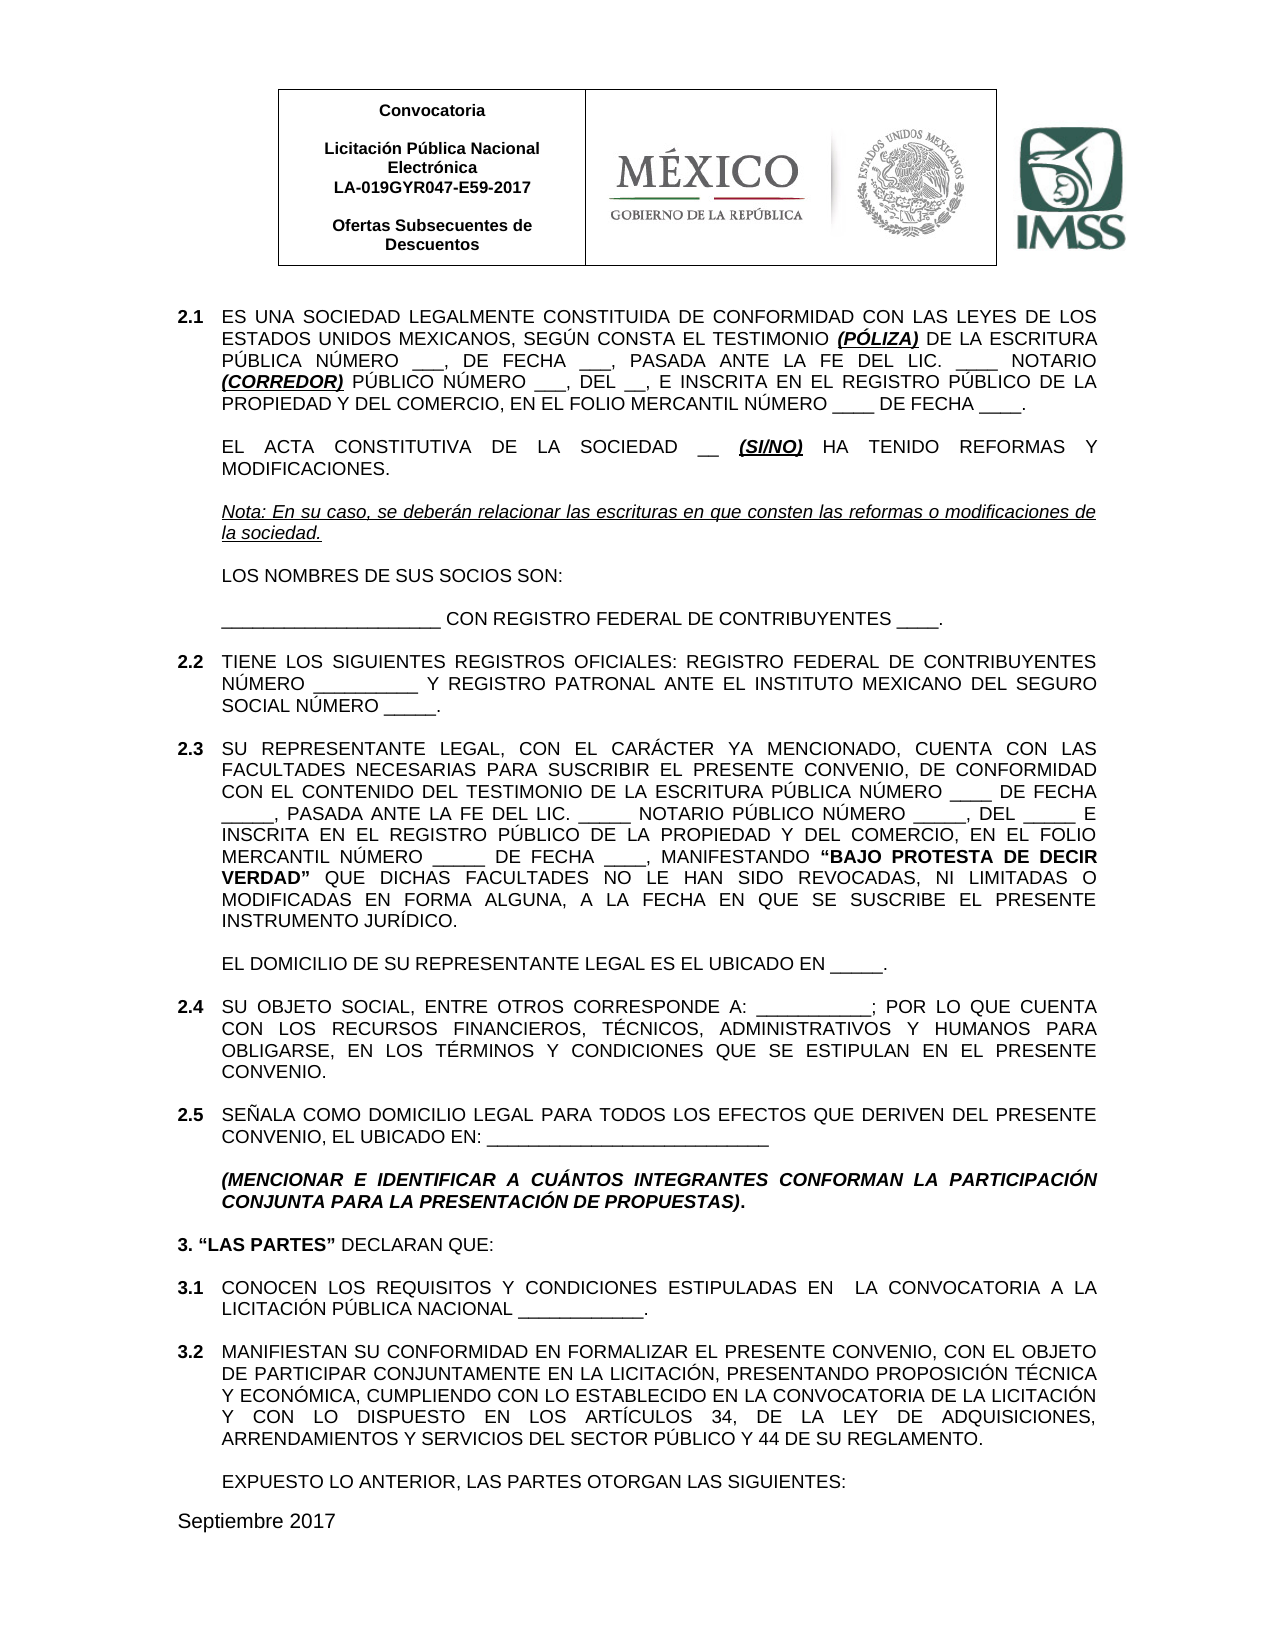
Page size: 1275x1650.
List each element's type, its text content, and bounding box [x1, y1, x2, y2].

text Nota: En su caso, se deberán relacionar las escrituras en que consten las reformas o modificaciones de la sociedad. [221, 500, 1098, 543]
text LOS NOMBRES DE SUS SOCIOS SON: [221, 565, 1098, 587]
text 3.1 CONOCEN LOS REQUISITOS Y CONDICIONES ESTIPULADAS EN LA CONVOCATORIA A LA LICITACIÓN PÚBLICA NACIONAL ____________. [177, 1277, 1098, 1320]
text (MENCIONAR E IDENTIFICAR A CUÁNTOS INTEGRANTES CONFORMAN LA PARTICIPACIÓN CONJUNTA PARA LA PRESENTACIÓN DE PROPUESTAS). [221, 1169, 1098, 1212]
text EL ACTA CONSTITUTIVA DE LA SOCIEDAD __ (SI/NO) HA TENIDO REFORMAS Y MODIFICACIONES. [221, 436, 1098, 479]
text EL DOMICILIO DE SU REPRESENTANTE LEGAL ES EL UBICADO EN _____. [221, 953, 1098, 975]
text 2.5 SEÑALA COMO DOMICILIO LEGAL PARA TODOS LOS EFECTOS QUE DERIVEN DEL PRESENTE CONVENIO, EL UBICADO EN: ___________________________ [177, 1104, 1098, 1147]
text 2.2 TIENE LOS SIGUIENTES REGISTROS OFICIALES: REGISTRO FEDERAL DE CONTRIBUYENTES NÚMERO __________ Y REGISTRO PATRONAL ANTE EL INSTITUTO MEXICANO DEL SEGURO SOCIAL NÚMERO _____. [177, 651, 1098, 716]
text 2.4 SU OBJETO SOCIAL, ENTRE OTROS CORRESPONDE A: ___________; POR LO QUE CUENTA CON LOS RECURSOS FINANCIEROS, TÉCNICOS, ADMINISTRATIVOS Y HUMANOS PARA OBLIGARSE, EN LOS TÉRMINOS Y CONDICIONES QUE SE ESTIPULAN EN EL PRESENTE CONVENIO. [177, 996, 1098, 1083]
text 2.3 SU REPRESENTANTE LEGAL, CON EL CARÁCTER YA MENCIONADO, CUENTA CON LAS FACULTADES NECESARIAS PARA SUSCRIBIR EL PRESENTE CONVENIO, DE CONFORMIDAD CON EL CONTENIDO DEL TESTIMONIO DE LA ESCRITURA PÚBLICA NÚMERO ____ DE FECHA _____, PASADA ANTE LA FE DEL LIC. _____ NOTARIO PÚBLICO NÚMERO _____, DEL _____ E INSCRITA EN EL REGISTRO PÚBLICO DE LA PROPIEDAD Y DEL COMERCIO, EN EL FOLIO MERCANTIL NÚMERO _____ DE FECHA ____, MANIFESTANDO “BAJO PROTESTA DE DECIR VERDAD” QUE DICHAS FACULTADES NO LE HAN SIDO REVOCADAS, NI LIMITADAS O MODIFICADAS EN FORMA ALGUNA, A LA FECHA EN QUE SE SUSCRIBE EL PRESENTE INSTRUMENTO JURÍDICO. [177, 738, 1098, 932]
text 3. “LAS PARTES” DECLARAN QUE: [177, 1233, 1098, 1255]
picture [1012, 117, 1127, 256]
picture [607, 116, 968, 248]
text EXPUESTO LO ANTERIOR, LAS PARTES OTORGAN LAS SIGUIENTES: [222, 1471, 1098, 1492]
text 2.1 ES UNA SOCIEDAD LEGALMENTE CONSTITUIDA DE CONFORMIDAD CON LAS LEYES DE LOS ESTADOS UNIDOS MEXICANOS, SEGÚN CONSTA EL TESTIMONIO (PÓLIZA) DE LA ESCRITURA PÚBLICA NÚMERO ___, DE FECHA ___, PASADA ANTE LA FE DEL LIC. ____ NOTARIO (CORREDOR) PÚBLICO NÚMERO ___, DEL __, E INSCRITA EN EL REGISTRO PÚBLICO DE LA PROPIEDAD Y DEL COMERCIO, EN EL FOLIO MERCANTIL NÚMERO ____ DE FECHA ____. [177, 306, 1098, 414]
text 3.2 MANIFIESTAN SU CONFORMIDAD EN FORMALIZAR EL PRESENTE CONVENIO, CON EL OBJETO DE PARTICIPAR CONJUNTAMENTE EN LA LICITACIÓN, PRESENTANDO PROPOSICIÓN TÉCNICA Y ECONÓMICA, CUMPLIENDO CON LO ESTABLECIDO EN LA CONVOCATORIA DE LA LICITACIÓN Y CON LO DISPUESTO EN LOS ARTÍCULOS 34, DE LA LEY DE ADQUISICIONES, ARRENDAMIENTOS Y SERVICIOS DEL SECTOR PÚBLICO Y 44 DE SU REGLAMENTO. [177, 1341, 1098, 1449]
text _____________________ CON REGISTRO FEDERAL DE CONTRIBUYENTES ____. [221, 608, 1098, 630]
